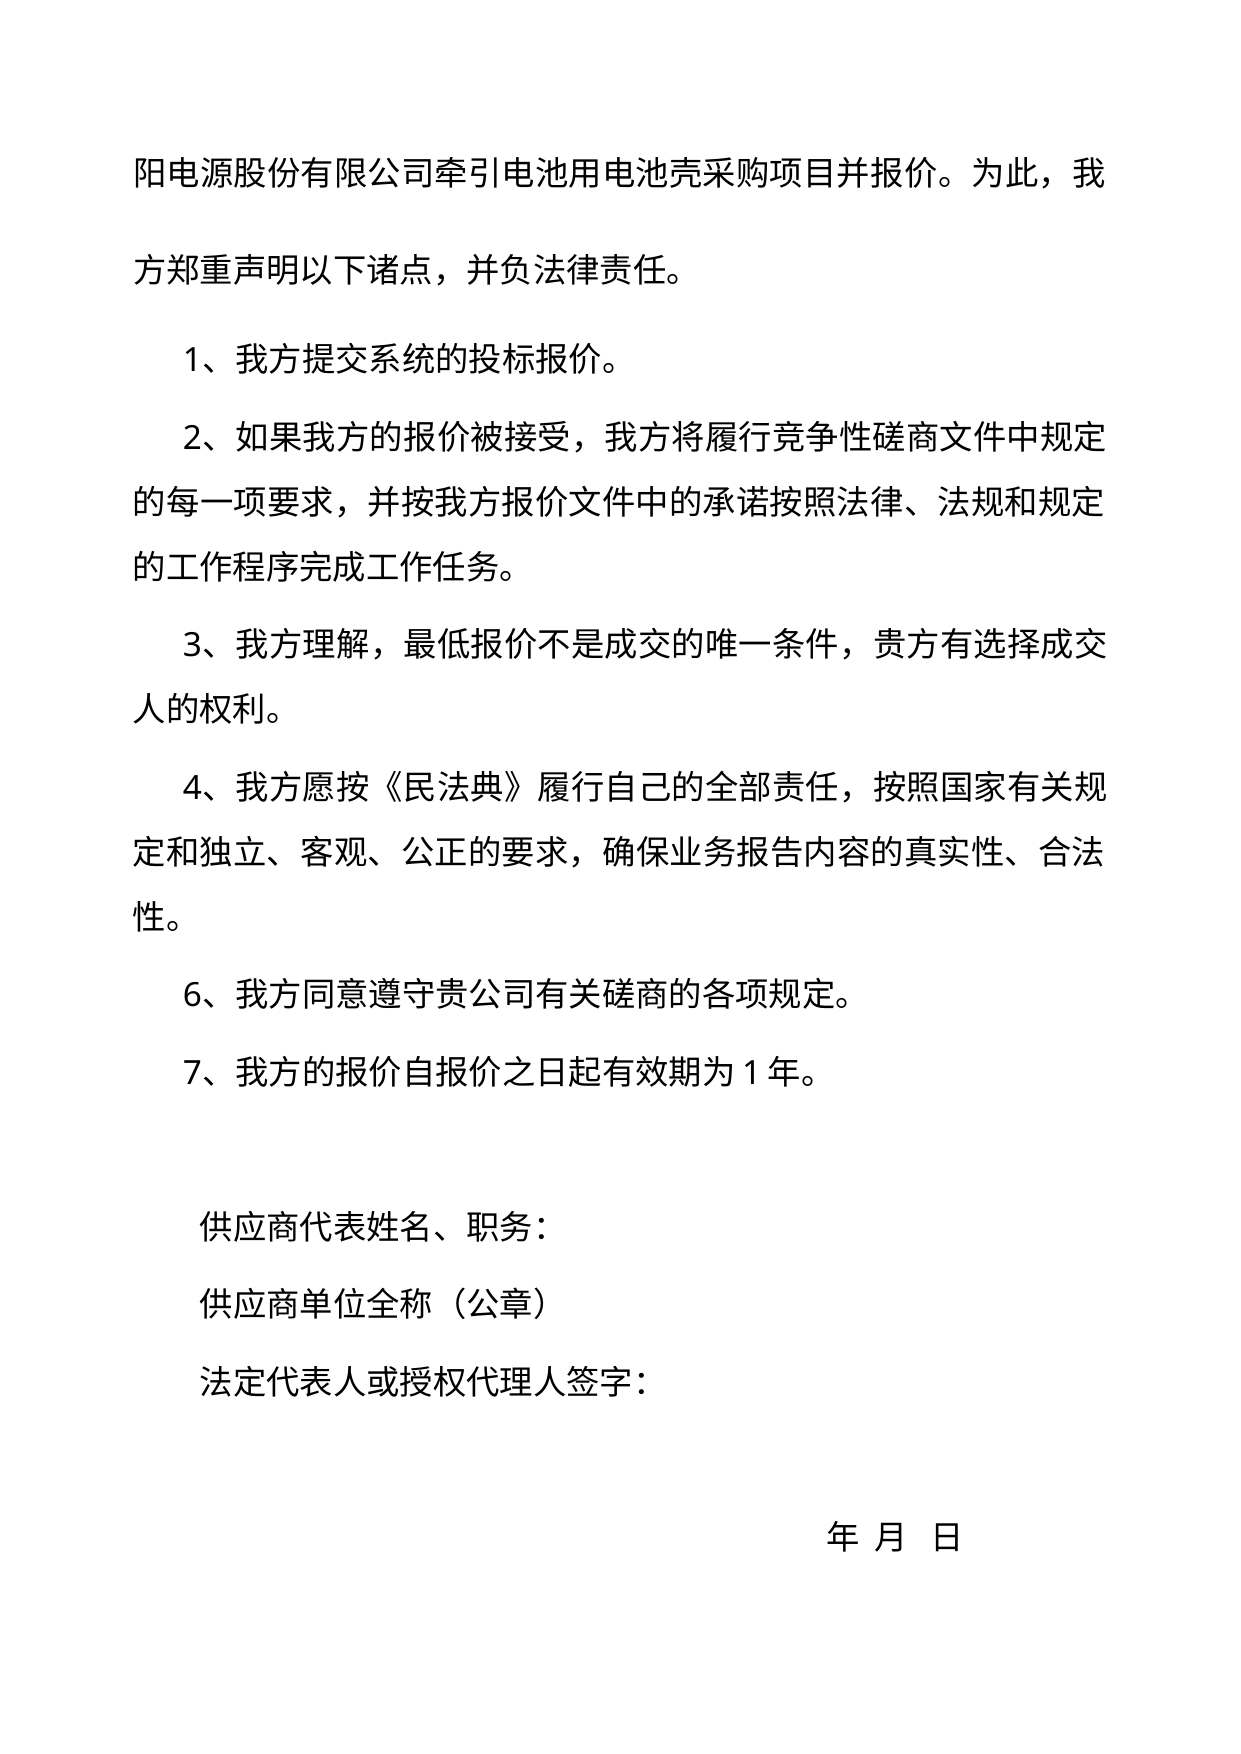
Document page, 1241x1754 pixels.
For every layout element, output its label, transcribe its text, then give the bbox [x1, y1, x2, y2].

text 2、如果我方的报价被接受，我方将履行竞争性磋商文件中规定的每一项要求，并按我方报价文件中的承诺按照法律、法规和规定的工作程序完成工作任务。 [133, 402, 1107, 597]
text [133, 138, 1107, 301]
text 供应商单位全称（公章） [133, 1270, 1107, 1335]
text 1、我方提交系统的投标报价。 [133, 325, 1107, 390]
text 年 月 日 [827, 1502, 1107, 1567]
text 法定代表人或授权代理人签字： [133, 1347, 1107, 1412]
text 6、我方同意遵守贵公司有关磋商的各项规定。 [133, 960, 1107, 1025]
text 3、我方理解，最低报价不是成交的唯一条件，贵方有选择成交人的权利。 [133, 610, 1107, 740]
text 4、我方愿按《民法典》履行自己的全部责任，按照国家有关规定和独立、客观、公正的要求，确保业务报告内容的真实性、合法性。 [133, 752, 1107, 947]
text 7、我方的报价自报价之日起有效期为1年。 [133, 1037, 1107, 1102]
text 供应商代表姓名、职务： [133, 1192, 1107, 1257]
